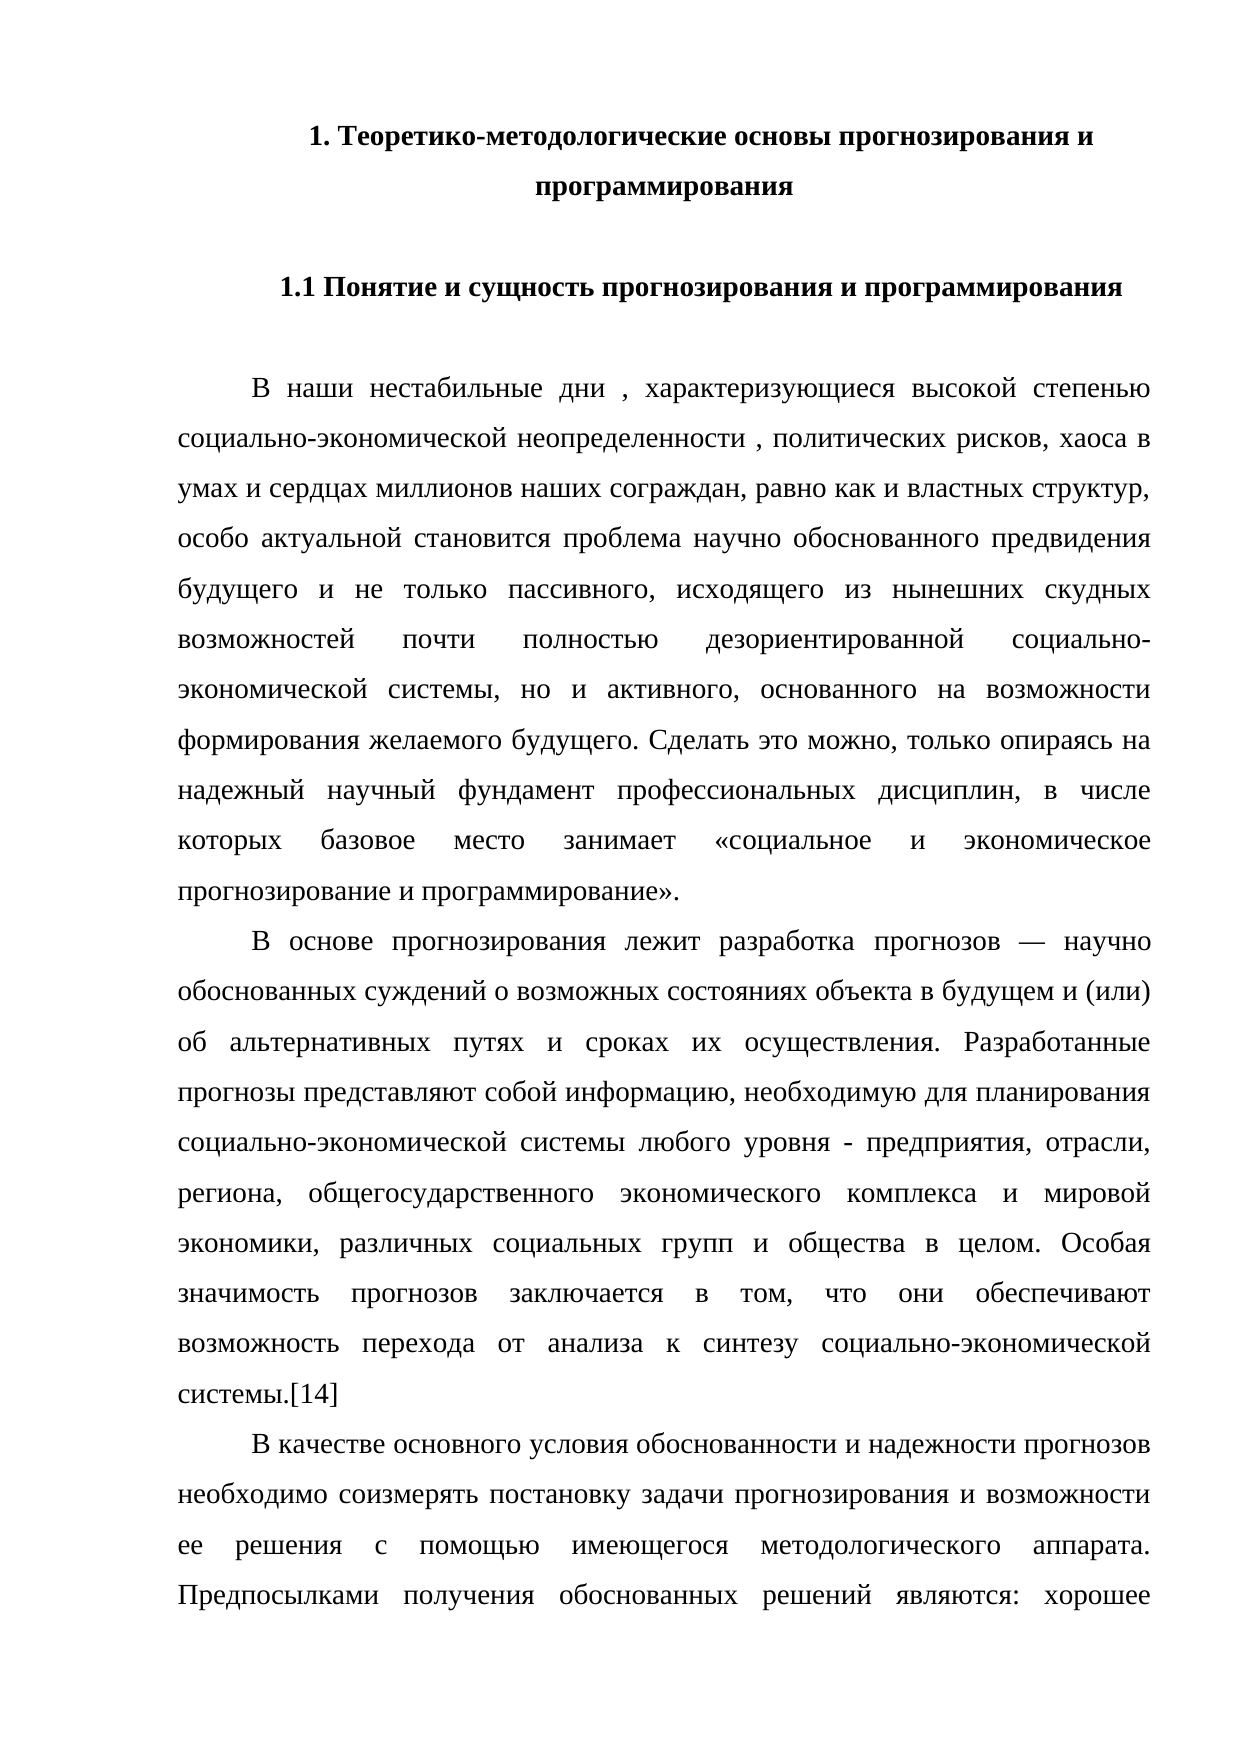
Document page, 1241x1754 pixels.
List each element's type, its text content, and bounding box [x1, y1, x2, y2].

text 1.1 Понятие и сущность прогнозирования и программирования [177, 269, 1152, 303]
text 1. Теоретико-методологические основы прогнозирования и программирования [177, 118, 1152, 202]
text В наши нестабильные дни , характеризующиеся высокой степенью социально-экономической неопределенности , политических рисков, хаоса в умах и сердцах миллионов наших сограждан, равно как и властных структур, особо актуальной становится проблема научно обоснованного предвидения будущего и не только пассивного, исходящего из нынешних скудных возможностей почти полностью дезориентированной социально-экономической системы, но и активного, основанного на возможности формирования желаемого будущего. Сделать это можно, только опираясь на надежный научный фундамент профессиональных дисциплин, в числе которых базовое место занимает «социальное и экономическое прогнозирование и программирование». [177, 370, 1152, 906]
text В основе прогнозирования лежит разработка прогнозов — научно обоснованных суждений о возможных состояниях объекта в будущем и (или) об альтернативных путях и сроках их осуществления. Разработанные прогнозы представляют собой информацию, необходимую для планирования социально-экономической системы любого уровня - предприятия, отрасли, региона, общегосударственного экономического комплекса и мировой экономики, различных социальных групп и общества в целом. Особая значимость прогнозов заключается в том, что они обеспечивают возможность перехода от анализа к синтезу социально-экономической системы.[14] [177, 923, 1152, 1409]
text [177, 1426, 1152, 1611]
